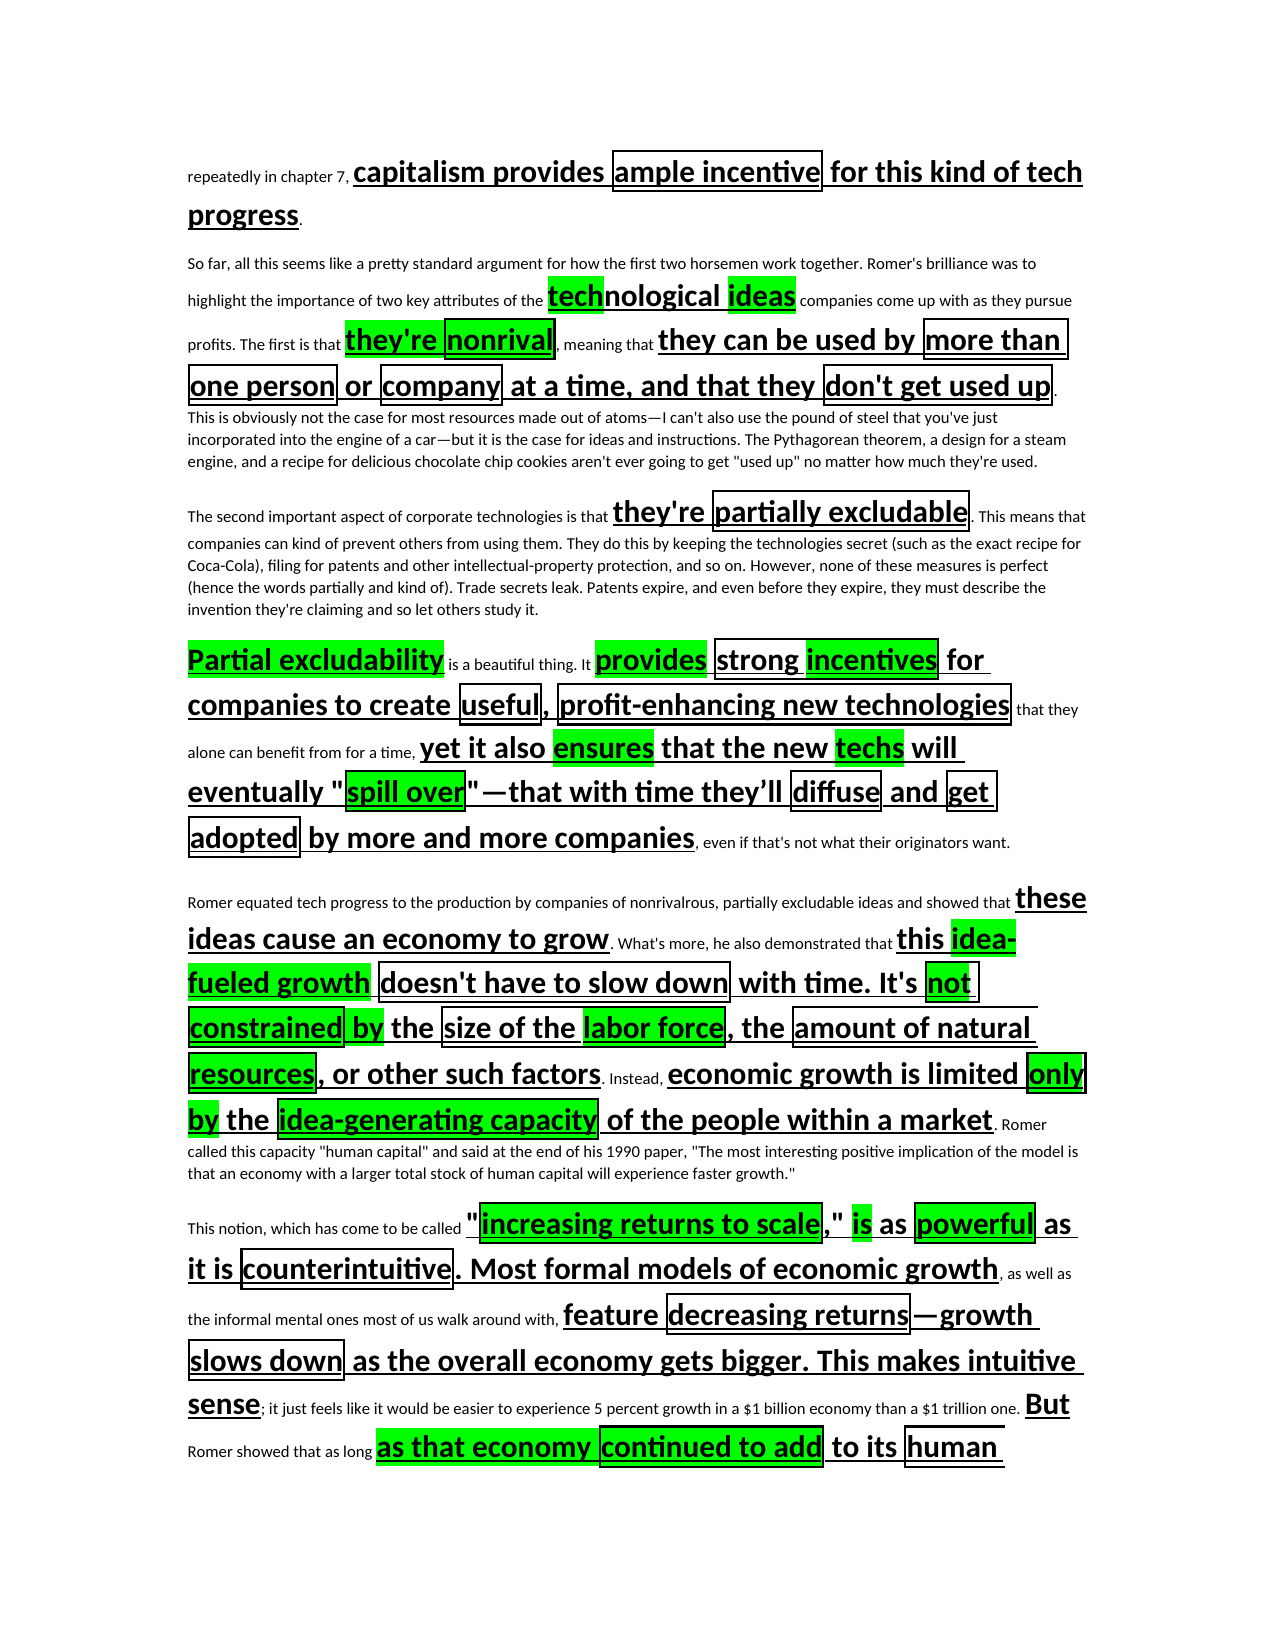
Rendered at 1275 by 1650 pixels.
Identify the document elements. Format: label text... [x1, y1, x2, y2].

text Partial excludability is a beautiful thing. It provides strong incentives for companies to create useful, profit-enhancing new technologies that they alone can benefit from for a time, yet it also ensures that the new techs will eventually "spill over"—that with time they’ll diffuse and get adopted by more and more companies, even if that's not what their originators want. [187, 638, 1087, 858]
text Romer equated tech progress to the production by companies of nonrivalrous, partially excludable ideas and showed that these ideas cause an economy to grow. What's more, he also demonstrated that this idea-fueled growth doesn't have to slow down with time. It's not constrained by the size of the labor force, the amount of natural resources, or other such factors. Instead, economic growth is limited only by the idea-generating capacity of the people within a market. Romer called this capacity "human capital" and said at the end of his 1990 paper, "The most interesting positive implication of the model is that an economy with a larger total stock of human capital will experience faster growth." [187, 878, 1087, 1183]
text The second important aspect of corporate technologies is that they're partially excludable. This means that companies can kind of prevent others from using them. They do this by keeping the technologies secret (such as the exact recipe for Coca-Cola), filing for patents and other intellectual-property protection, and so on. However, none of these measures is perfect (hence the words partially and kind of). Trade secrets leak. Patents expire, and even before they expire, they must describe the invention they're claiming and so let others study it. [187, 490, 1087, 619]
text So far, all this seems like a pretty standard argument for how the first two horsemen work together. Romer's brilliance was to highlight the importance of two key attributes of the technological ideas companies come up with as they pursue profits. The first is that they're nonrival, meaning that they can be used by more than one person or company at a time, and that they don't get used up. This is obviously not the case for most resources made out of atoms—I can't also use the pound of steel that you've just incorporated into the engine of a car—but it is the case for ideas and instructions. The Pythagorean theorem, a design for a steam engine, and a recipe for delicious chocolate chip cookies aren't ever going to get "used up" no matter how much they're used. [187, 253, 1087, 471]
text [187, 1202, 1087, 1468]
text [187, 150, 1087, 233]
